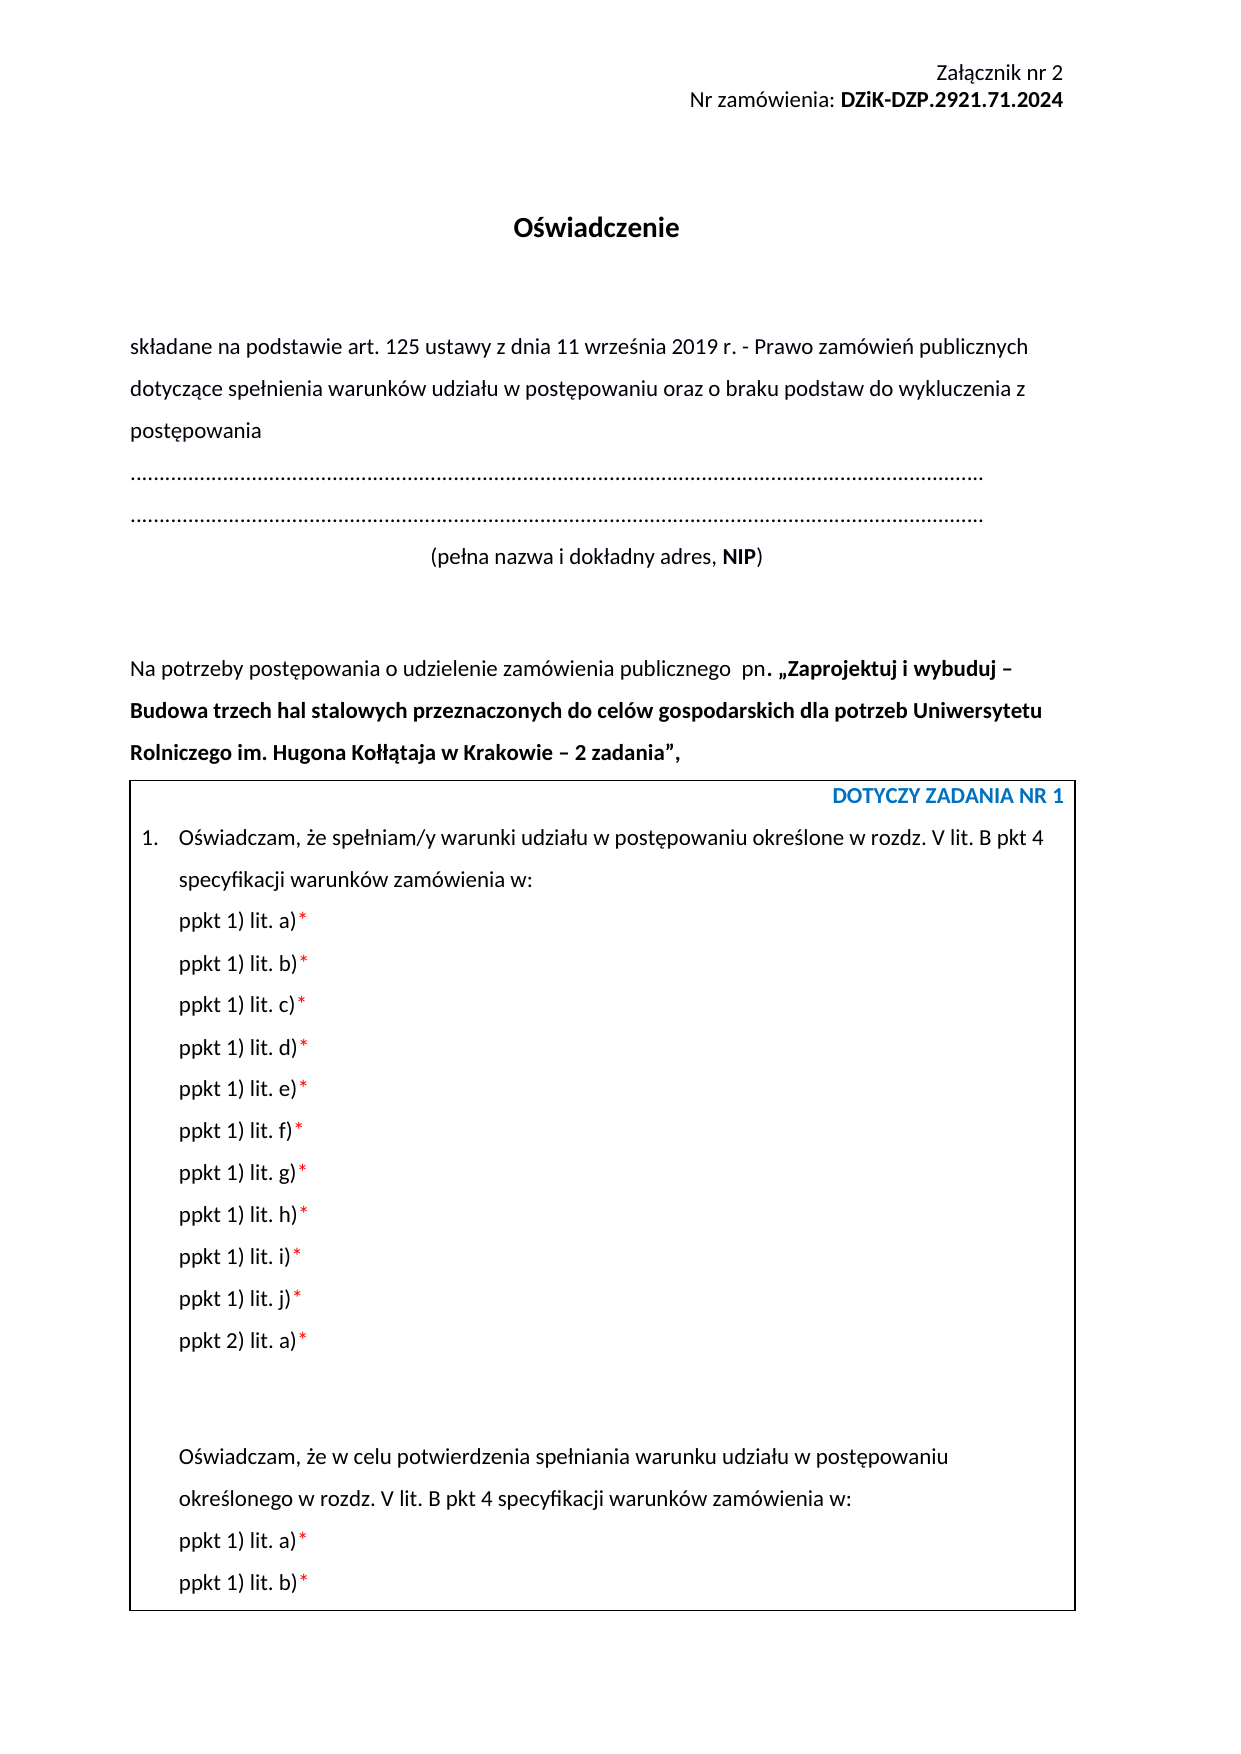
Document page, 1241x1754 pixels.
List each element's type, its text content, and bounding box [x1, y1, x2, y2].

text .................................................................................................................................................... [130, 458, 1063, 486]
text Oświadczenie [130, 209, 1063, 245]
text .................................................................................................................................................... [130, 500, 1060, 528]
text Na potrzeby postępowania o udzielenie zamówienia publicznego pn. „Zaprojektuj i wybuduj – Budowa trzech hal stalowych przeznaczonych do celów gospodarskich dla potrzeb Uniwersytetu Rolniczego im. Hugona Kołłątaja w Krakowie – 2 zadania”, [130, 654, 1063, 766]
text składane na podstawie art. 125 ustawy z dnia 11 września 2019 r. - Prawo zamówień publicznych dotyczące spełnienia warunków udziału w postępowaniu oraz o braku podstaw do wykluczenia z postępowania [130, 332, 1063, 444]
text (pełna nazwa i dokładny adres, NIP) [130, 542, 1063, 570]
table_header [131, 781, 1074, 1610]
